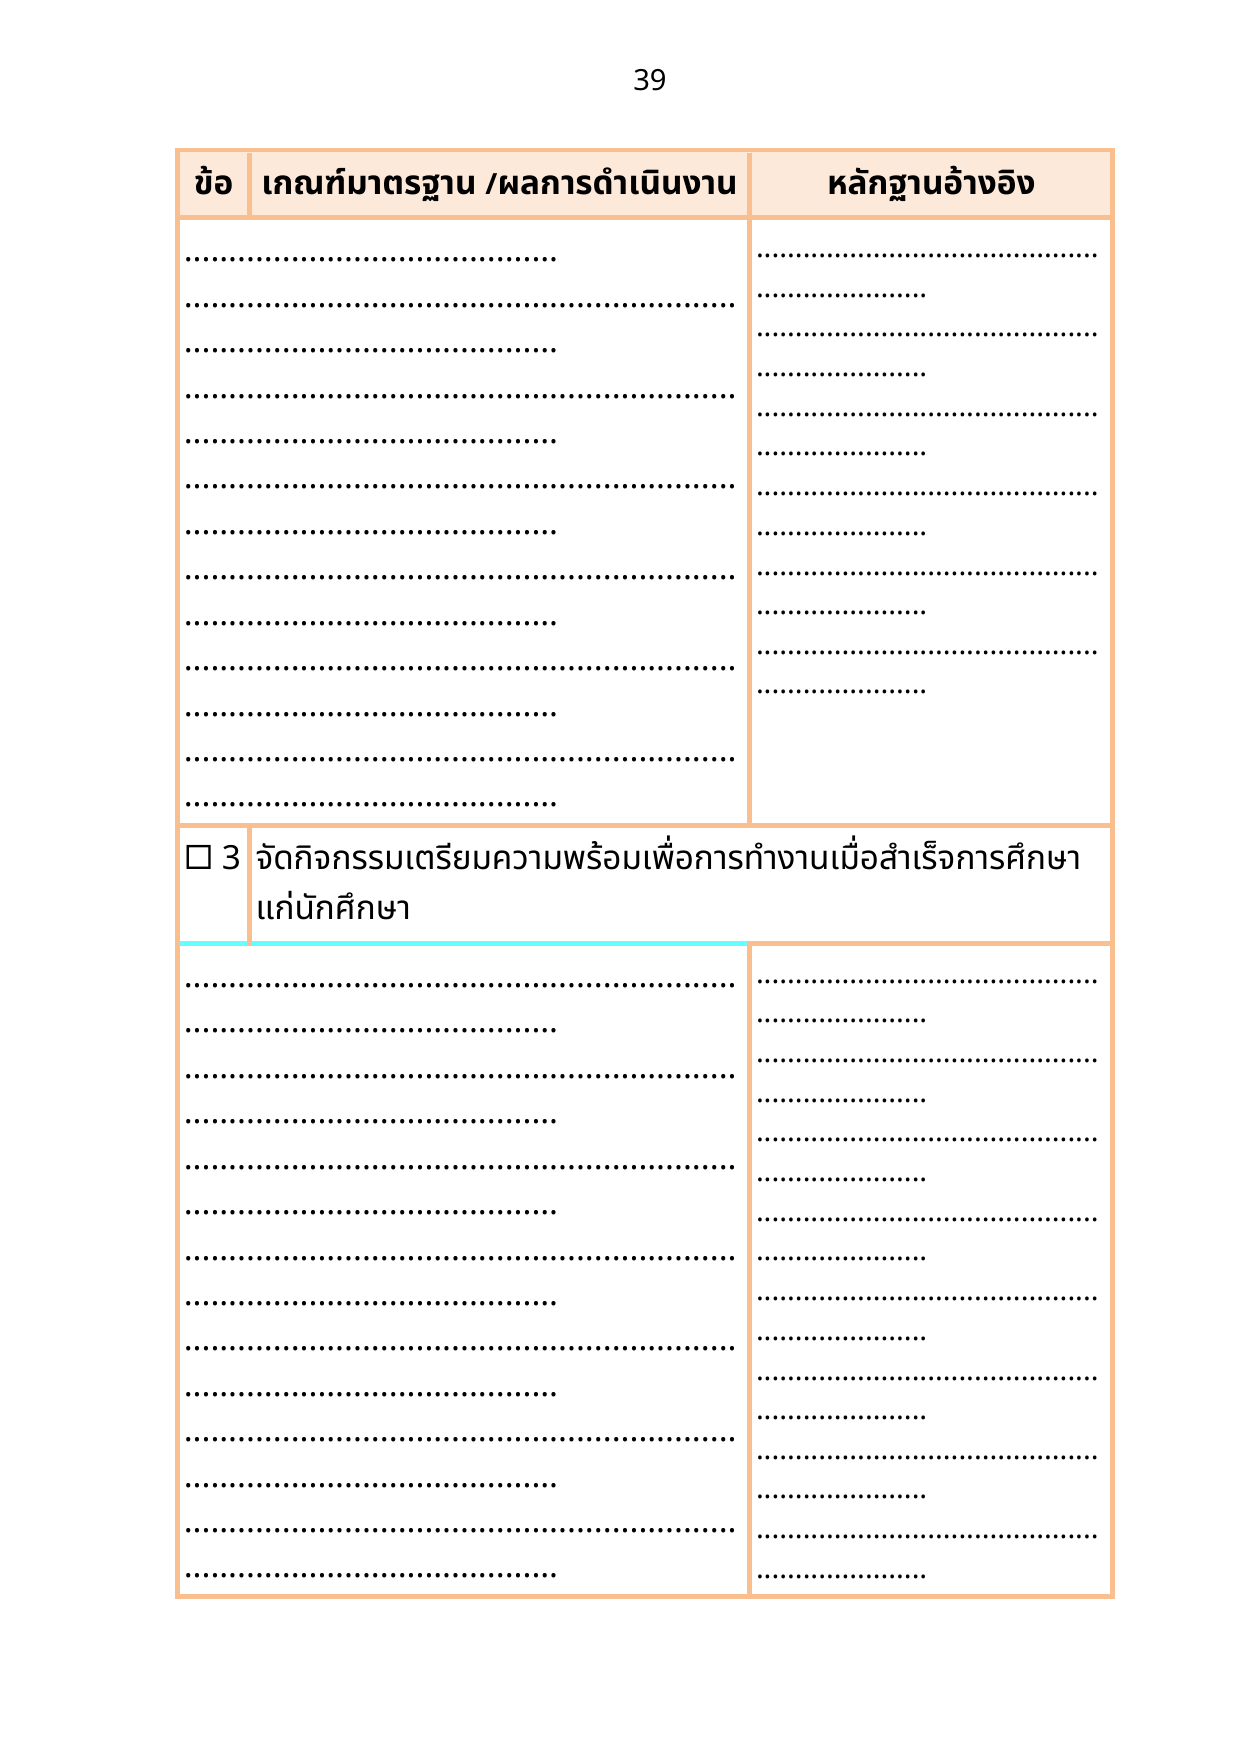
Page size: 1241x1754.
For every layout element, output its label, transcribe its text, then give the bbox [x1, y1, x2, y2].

table_header เกณฑ์มาตรฐาน /ผลการดำเนินงาน [252, 152, 749, 215]
table_header ข้อ [180, 152, 249, 215]
table_header หลักฐานอ้างอิง [752, 152, 1110, 215]
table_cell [752, 220, 1110, 823]
table_cell 3 [180, 828, 247, 941]
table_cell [180, 220, 747, 823]
table_cell จัดกิจกรรมเตรียมความพร้อมเพื่อการทำงานเมื่อสำเร็จการศึกษาแก่นักศึกษา [252, 828, 1110, 941]
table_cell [752, 946, 1110, 1594]
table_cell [180, 946, 747, 1594]
